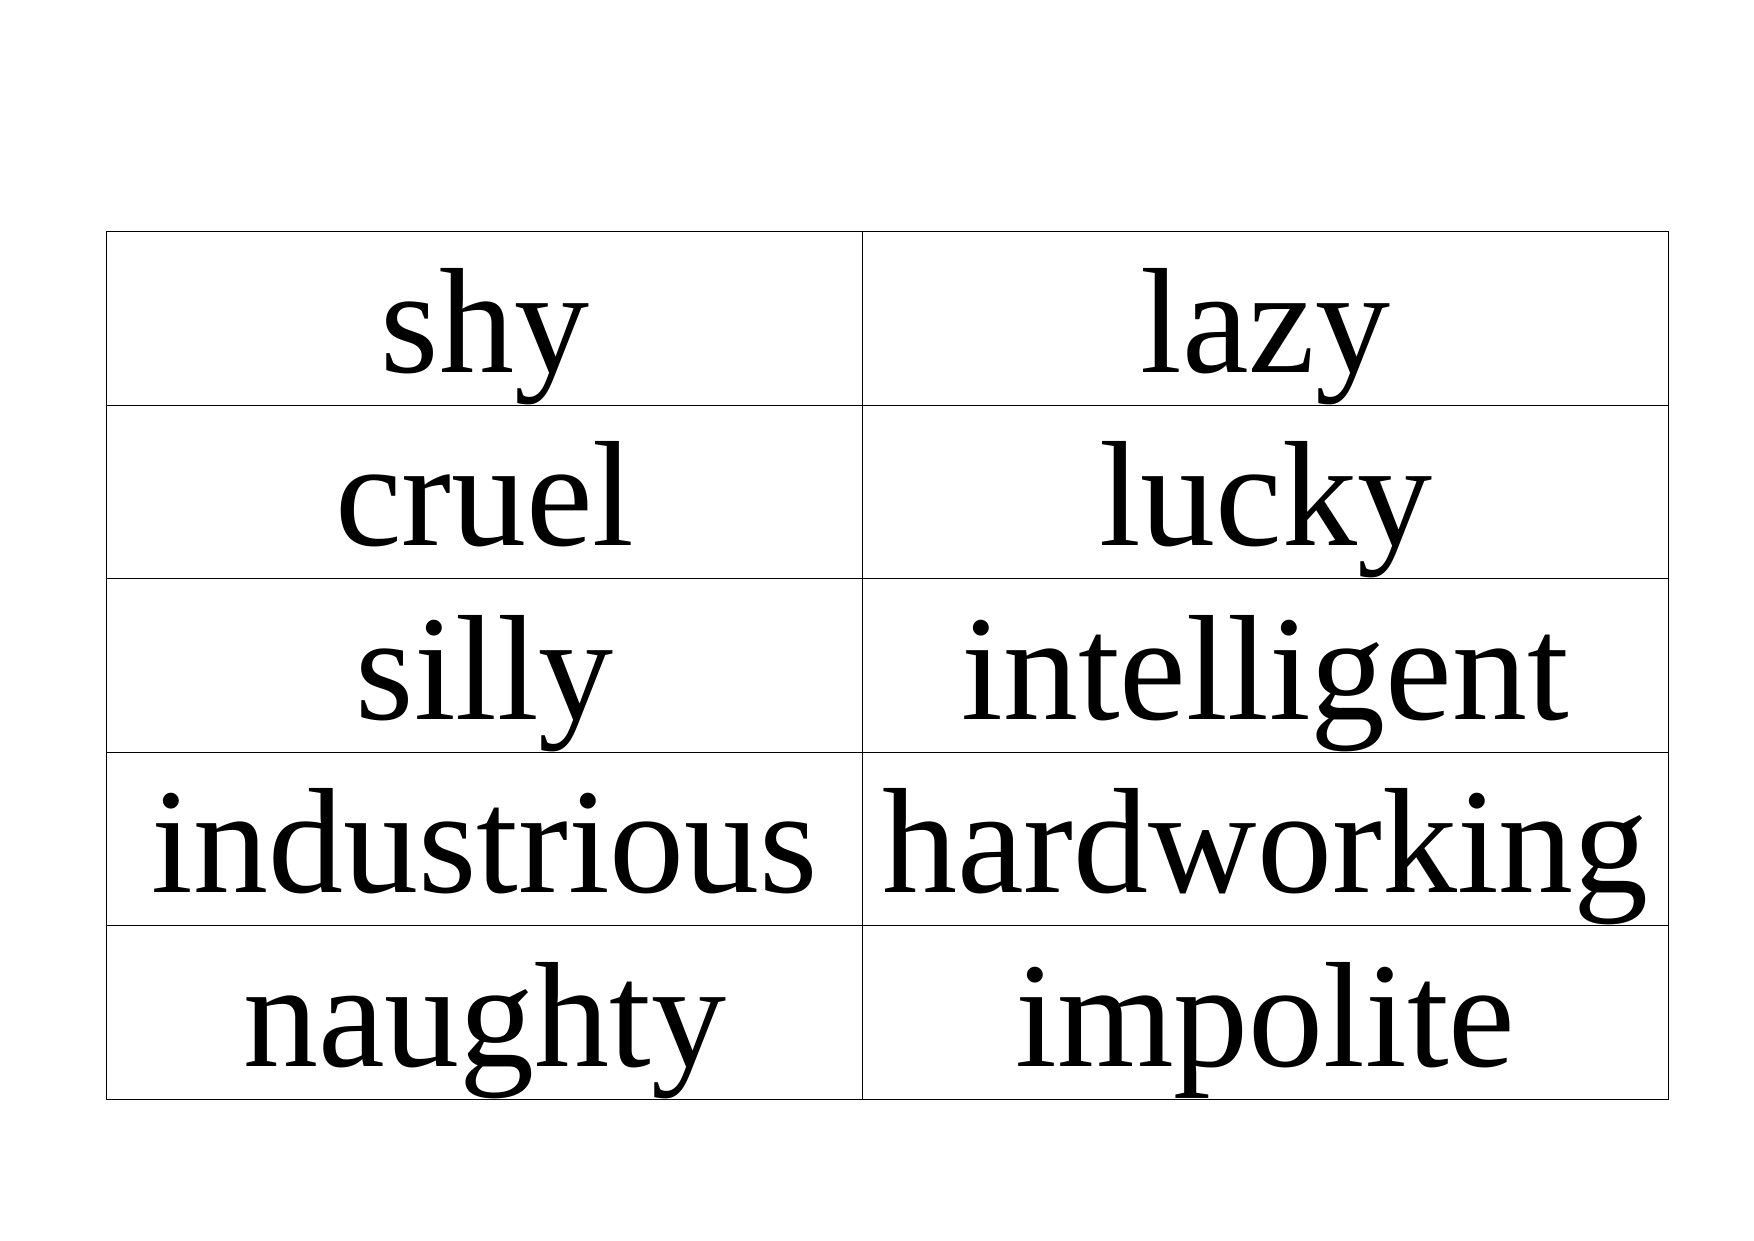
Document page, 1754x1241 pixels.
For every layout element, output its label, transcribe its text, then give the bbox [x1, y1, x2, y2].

table_cell lucky [863, 406, 1668, 578]
table_cell industrious [107, 753, 862, 925]
table_cell cruel [107, 406, 862, 578]
table_cell hardworking [863, 753, 1668, 925]
table_header lazy [863, 232, 1668, 404]
table_cell impolite [863, 926, 1668, 1099]
table_cell naughty [107, 926, 862, 1099]
